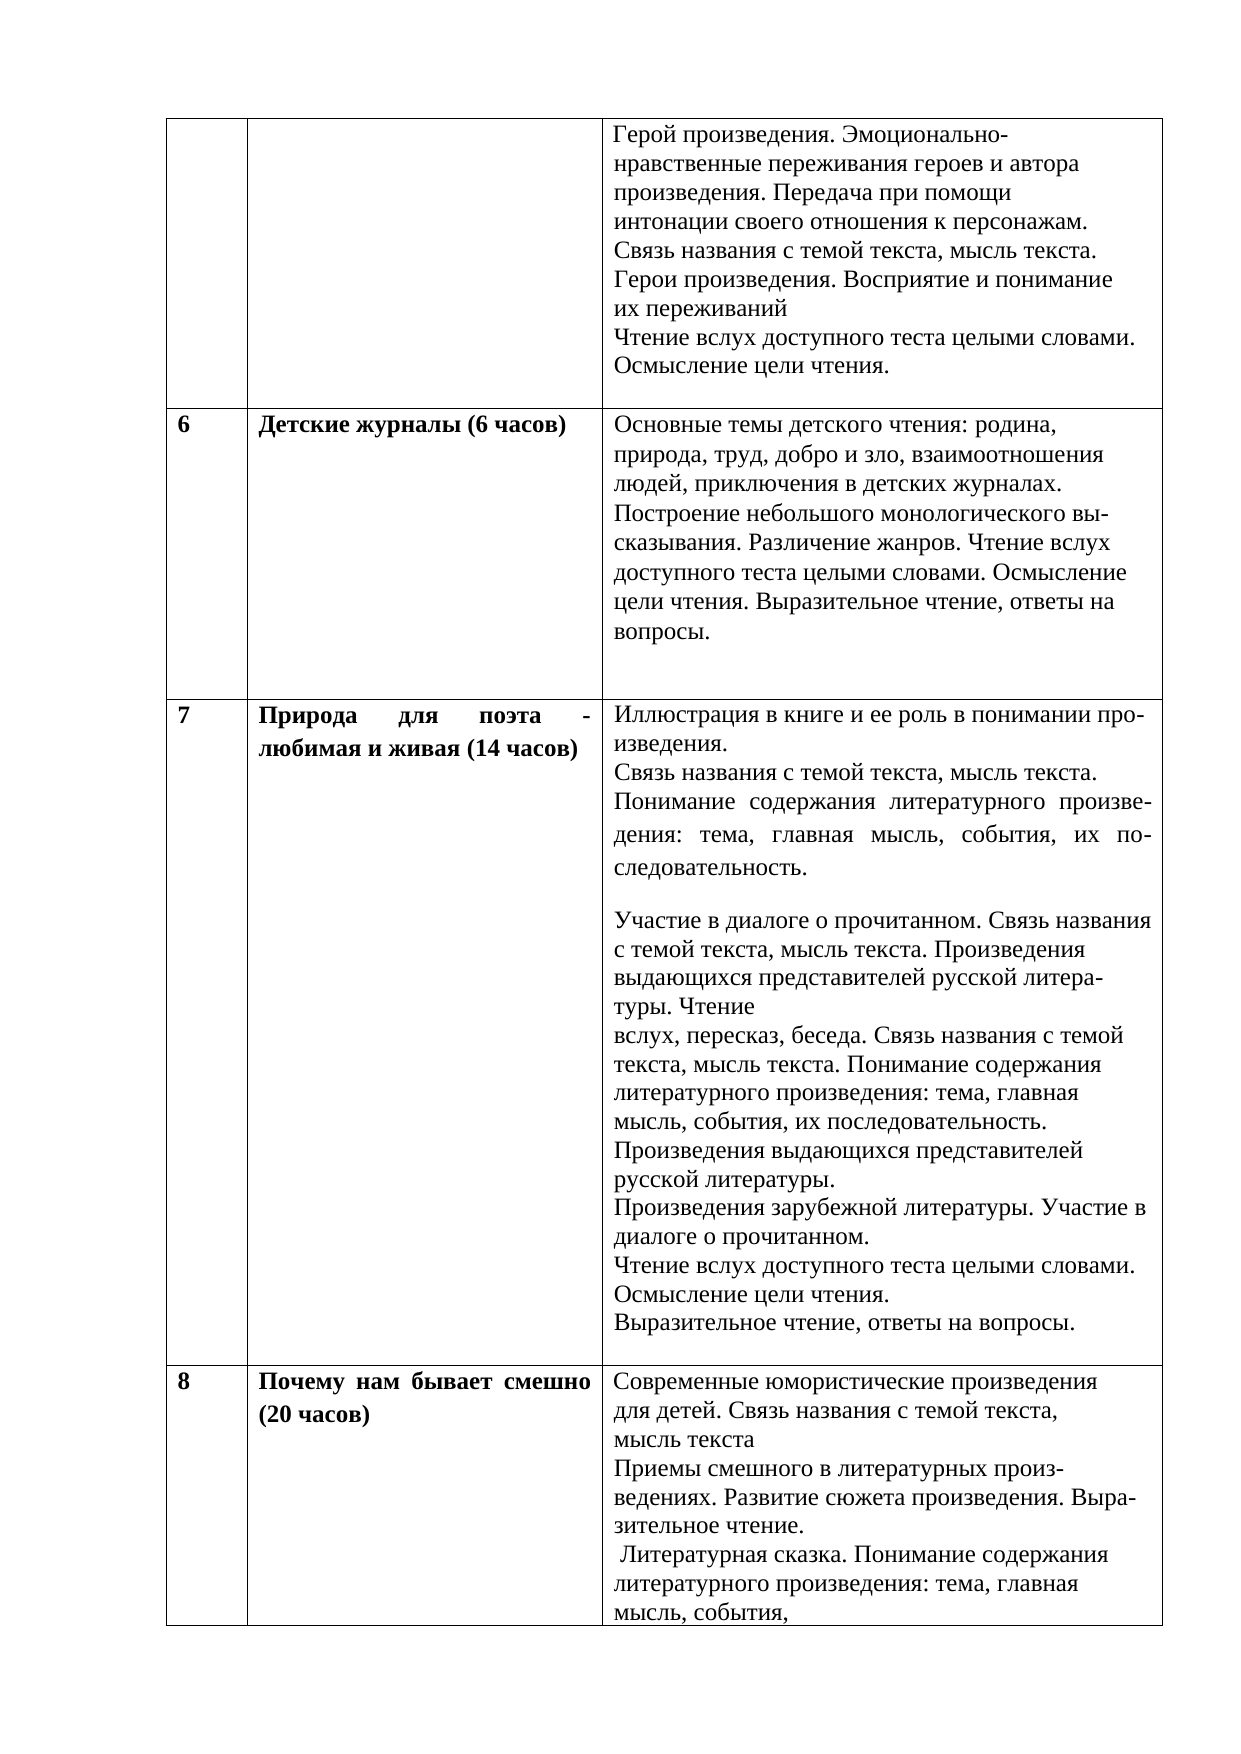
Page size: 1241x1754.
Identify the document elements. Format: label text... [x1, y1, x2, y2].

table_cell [603, 119, 1162, 408]
table_cell 7 [167, 700, 247, 1365]
table_cell Природа для поэта - любимая и живая (14 часов) [248, 700, 602, 1365]
table_cell Иллюстрация в книге и ее роль в понимании произведения. Связь названия с темой текста, мысль текста. Понимание содержания литературного произведения: тема, главная мысль, события, их последовательность. Участие в диалоге о прочитанном. Связь названия с темой текста, мысль текста. Произведения выдающихся представителей русской литературы. Чтение вслух, пересказ, беседа. Связь названия с темой текста, мысль текста. Понимание содержания литературного произведения: тема, главная мысль, события, их последовательность. Произведения выдающихся представителей русской литературы. Произведения зарубежной литературы. Участие в диалоге о прочитанном. Чтение вслух доступного теста целыми словами. Осмысление цели чтения. Выразительное чтение, ответы на вопросы. [603, 700, 1162, 1365]
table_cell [248, 1366, 602, 1625]
table_cell 8 [167, 1366, 247, 1625]
table_cell 6 [167, 409, 247, 699]
table_cell Основные темы детского чтения: родина, природа, труд, добро и зло, взаимоотношения людей, приключения в детских журналах. Построение небольшого монологического высказывания. Различение жанров. Чтение вслух доступного теста целыми словами. Осмысление цели чтения. Выразительное чтение, ответы на вопросы. [603, 409, 1162, 699]
table_cell 5 [167, 119, 247, 408]
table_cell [603, 1366, 1162, 1625]
table_cell Детские журналы (6 часов) [248, 409, 602, 699]
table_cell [248, 119, 602, 408]
